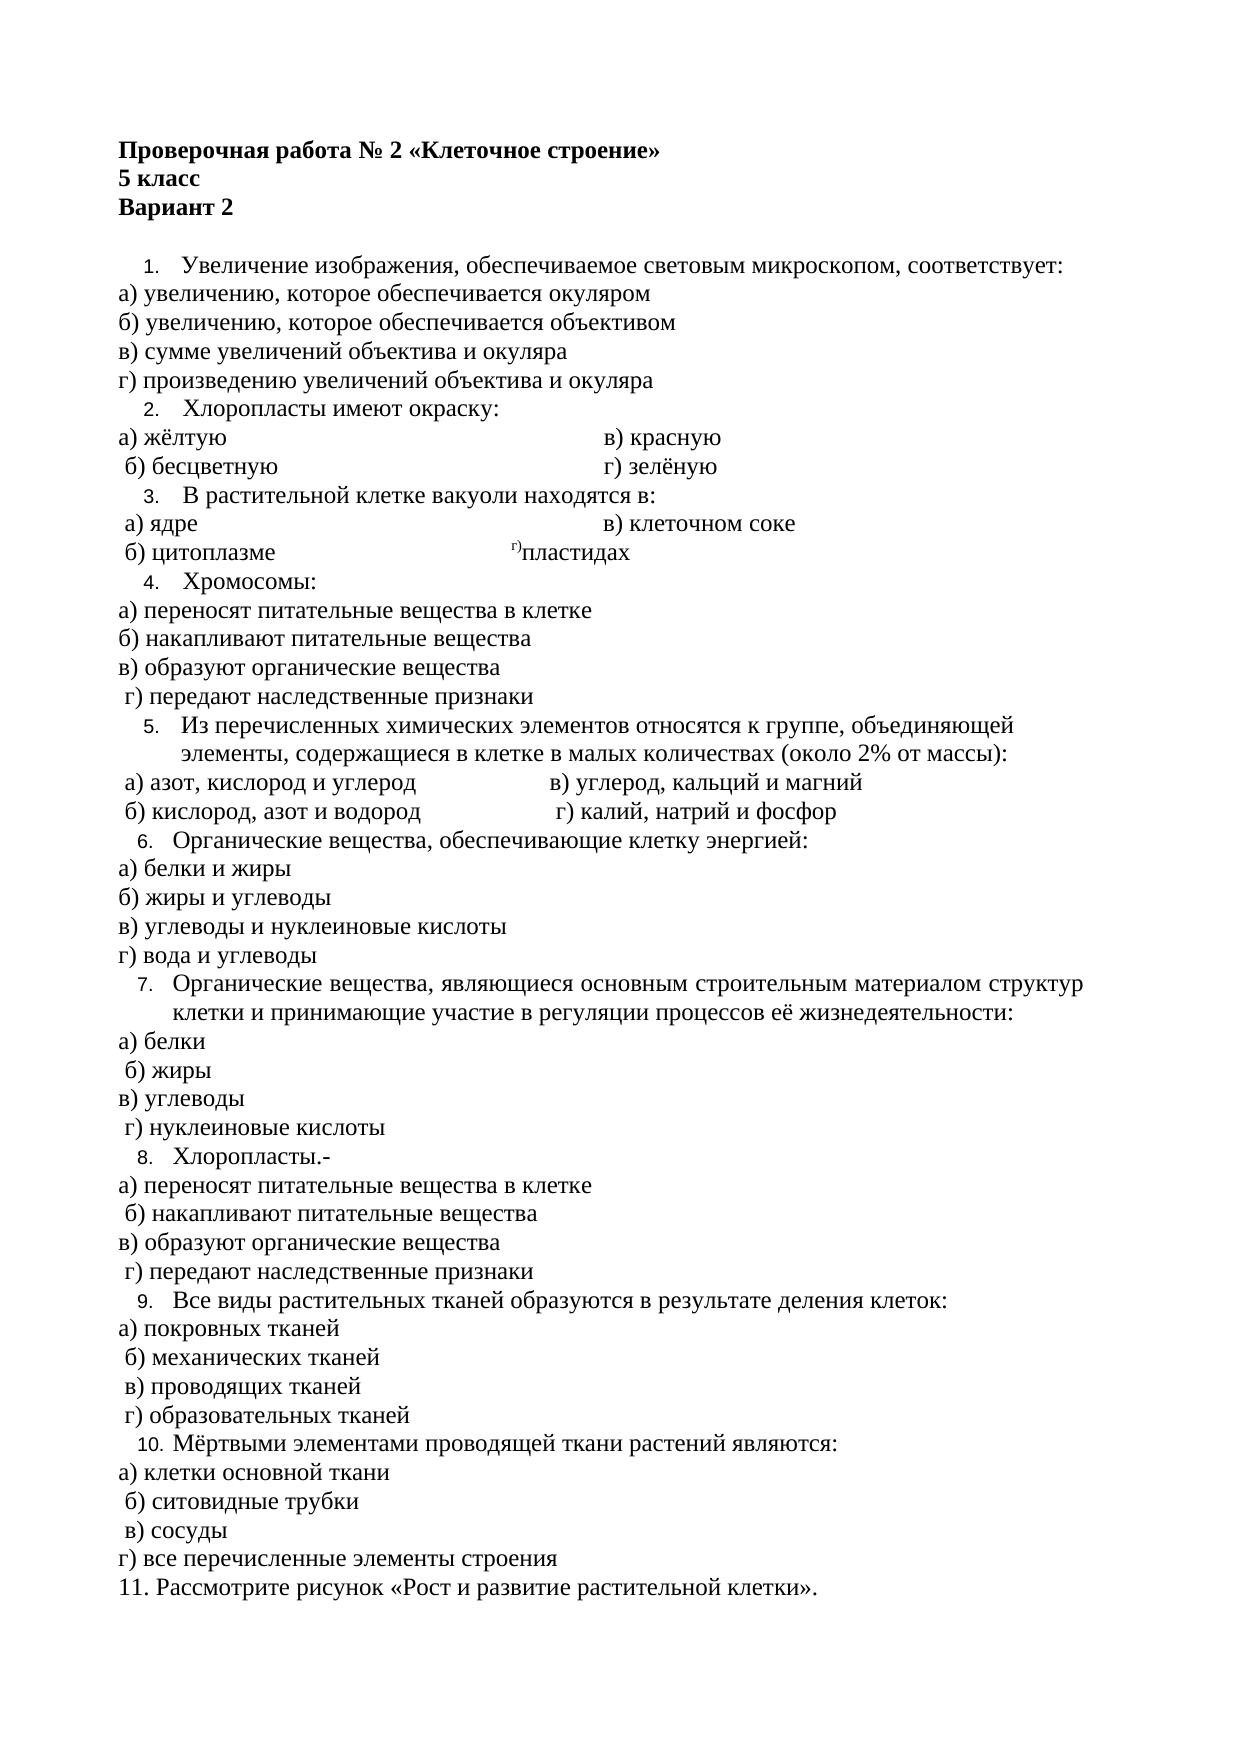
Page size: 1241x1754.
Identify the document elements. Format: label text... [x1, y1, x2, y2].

text в) проводящих тканей [118, 1371, 632, 1400]
text в) образуют органические вещества [118, 1227, 843, 1256]
text б) бесцветную г) зелёную [118, 451, 1122, 480]
text б) увеличению, которое обеспечивается объективом [118, 307, 1122, 336]
text а) азот, кислород и углерод в) углерод, кальций и магний [118, 767, 1122, 796]
text а) жёлтую в) красную [118, 422, 1122, 451]
text б) накапливают питательные вещества [118, 1198, 843, 1227]
list Увеличение изображения, обеспечиваемое световым микроскопом, соответствует: [143, 250, 1122, 278]
text а) увеличению, которое обеспечивается окуляром [118, 278, 1122, 307]
text г) все перечисленные элементы строения [118, 1543, 1122, 1572]
text а) ядре в) клеточном соке [118, 508, 1122, 537]
text 5 класс [118, 163, 1122, 192]
text г) вода и углеводы [118, 940, 737, 968]
text б) жиры и углеводы [118, 882, 737, 911]
text б) кислород, азот и водород г) калий, натрий и фосфор [118, 796, 1122, 825]
text а) переносят питательные вещества в клетке [118, 1170, 843, 1198]
text а) покровных тканей [118, 1313, 632, 1342]
text а) белки [118, 1026, 618, 1055]
text г) передают наследственные признаки [118, 681, 1122, 710]
text в) сумме увеличений объектива и окуляра [118, 336, 1122, 365]
text г) нуклеиновые кислоты [118, 1112, 618, 1141]
list Органические вещества, обеспечивающие клетку энергией: [137, 825, 1122, 853]
list Мёртвыми элементами проводящей ткани растений являются: [137, 1428, 1122, 1457]
text а) переносят питательные вещества в клетке [118, 595, 1122, 623]
text в) образуют органические вещества [118, 652, 784, 681]
text г) образовательных тканей [118, 1400, 632, 1428]
text 11. Рассмотрите рисунок «Рост и развитие растительной клетки». [118, 1572, 1122, 1601]
list Хлоропласты имеют окраску: [143, 393, 1122, 422]
text а) клетки основной ткани [118, 1457, 632, 1486]
list В растительной клетке вакуоли находятся в: [143, 480, 1122, 508]
text в) углеводы и нуклеиновые кислоты [118, 911, 737, 940]
text б) механических тканей [118, 1342, 632, 1371]
list Все виды растительных тканей образуются в результате деления клеток: [137, 1285, 1122, 1313]
list Хлоропласты.- [137, 1141, 1122, 1170]
list Органические вещества, являющиеся основным строительным материалом структур клетки и принимающие участие в регуляции процессов её жизнедеятельности: [137, 968, 1084, 1026]
text а) белки и жиры [118, 853, 737, 882]
list Из перечисленных химических элементов относятся к группе, объединяющей элементы, содержащиеся в клетке в малых количествах (около 2% от массы): [143, 710, 1122, 767]
text г) передают наследственные признаки [118, 1256, 843, 1285]
text Проверочная работа № 2 «Клеточное строение» [118, 135, 1122, 163]
text Вариант 2 [118, 192, 1122, 221]
text г) произведению увеличений объектива и окуляра [118, 365, 1122, 393]
list Хромосомы: [143, 566, 1122, 595]
text б) цитоплазме г)пластидах [118, 537, 1122, 566]
text в) сосуды [118, 1515, 632, 1543]
text в) углеводы [118, 1083, 618, 1112]
text б) жиры [118, 1055, 618, 1083]
text б) ситовидные трубки [118, 1486, 632, 1515]
text б) накапливают питательные вещества [118, 623, 784, 652]
